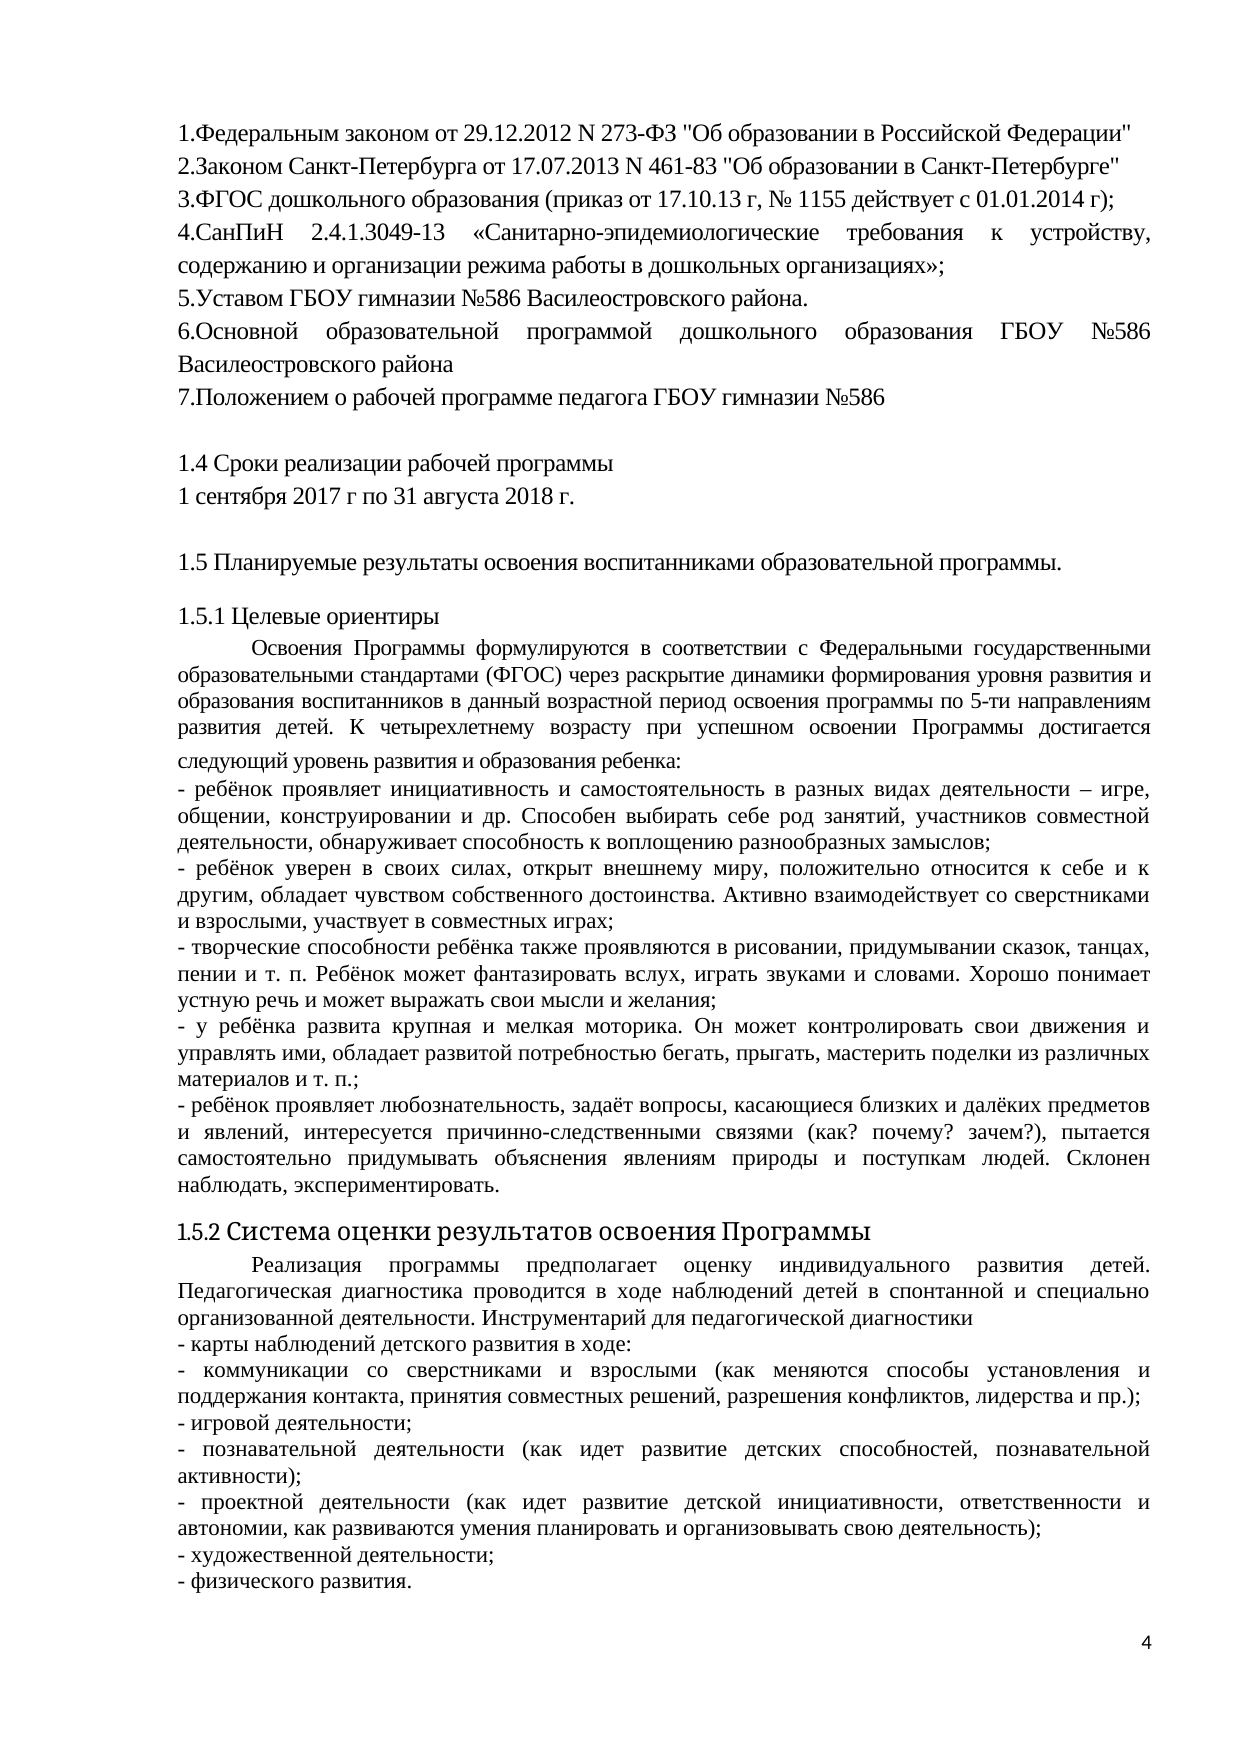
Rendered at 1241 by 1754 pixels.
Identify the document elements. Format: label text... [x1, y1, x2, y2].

text 7.Положением о рабочей программе педагога ГБОУ гимназии №586 [177, 382, 1152, 411]
text - у ребёнка развита крупная и мелкая моторика. Он может контролировать свои движения и управлять ими, обладает развитой потребностью бегать, прыгать, мастерить поделки из различных материалов и т. п.; [177, 1012, 1152, 1092]
subtitle 1.5.2 Система оценки результатов освоения Программы [177, 1218, 1152, 1247]
text - познавательной деятельности (как идет развитие детских способностей, познавательной активности); [177, 1435, 1152, 1488]
text 1 сентября 2017 г по 31 августа 2018 г. [177, 481, 1152, 510]
text - проектной деятельности (как идет развитие детской инициативности, ответственности и автономии, как развиваются умения планировать и организовывать свою деятельность); [177, 1488, 1152, 1541]
text 2.Законом Санкт-Петербурга от 17.07.2013 N 461-83 "Об образовании в Санкт-Петербурге" [177, 151, 1152, 180]
subtitle 1.5 Планируемые результаты освоения воспитанниками образовательной программы. [177, 547, 1152, 576]
text 5.Уставом ГБОУ гимназии №586 Василеостровского района. [177, 283, 1152, 312]
subtitle 1.5.1 Целевые ориентиры [177, 601, 1152, 630]
text - ребёнок проявляет инициативность и самостоятельность в разных видах деятельности – игре, общении, конструировании и др. Способен выбирать себе род занятий, участников совместной деятельности, обнаруживает способность к воплощению разнообразных замыслов; [177, 775, 1152, 854]
subtitle 1.4 Сроки реализации рабочей программы [177, 448, 1152, 477]
text - ребёнок уверен в своих силах, открыт внешнему миру, положительно относится к себе и к другим, обладает чувством собственного достоинства. Активно взаимодействует со сверстниками и взрослыми, участвует в совместных играх; [177, 854, 1152, 933]
text 3.ФГОС дошкольного образования (приказ от 17.10.13 г, № 1155 действует с 01.01.2014 г); [177, 184, 1152, 213]
text - коммуникации со сверстниками и взрослыми (как меняются способы установления и поддержания контакта, принятия совместных решений, разрешения конфликтов, лидерства и пр.); [177, 1356, 1152, 1409]
text Реализация программы предполагает оценку индивидуального развития детей. Педагогическая диагностика проводится в ходе наблюдений детей в спонтанной и специально организованной деятельности. Инструментарий для педагогической диагностики [177, 1251, 1152, 1330]
text - игровой деятельности; [177, 1409, 1152, 1435]
text 6.Основной образовательной программой дошкольного образования ГБОУ №586 Василеостровского района [177, 316, 1152, 378]
text Освоения Программы формулируются в соответствии с Федеральными государственными образовательными стандартами (ФГОС) через раскрытие динамики формирования уровня развития и образования воспитанников в данный возрастной период освоения программы по 5-ти направлениям развития детей. К четырехлетнему возрасту при успешном освоении Программы достигается следующий уровень развития и образования ребенка: [177, 634, 1152, 775]
text - физического развития. [177, 1567, 1152, 1593]
text 1.Федеральным законом от 29.12.2012 N 273-ФЗ "Об образовании в Российской Федерации" [177, 118, 1152, 147]
text - ребёнок проявляет любознательность, задаёт вопросы, касающиеся близких и далёких предметов и явлений, интересуется причинно-следственными связями (как? почему? зачем?), пытается самостоятельно придумывать объяснения явлениям природы и поступкам людей. Склонен наблюдать, экспериментировать. [177, 1092, 1152, 1197]
text - художественной деятельности; [177, 1541, 1152, 1567]
text - карты наблюдений детского развития в ходе: [177, 1330, 1152, 1356]
text - творческие способности ребёнка также проявляются в рисовании, придумывании сказок, танцах, пении и т. п. Ребёнок может фантазировать вслух, играть звуками и словами. Хорошо понимает устную речь и может выражать свои мысли и желания; [177, 933, 1152, 1012]
text 4.СанПиН 2.4.1.3049-13 «Санитарно-эпидемиологические требования к устройству, содержанию и организации режима работы в дошкольных организациях»; [177, 217, 1152, 279]
